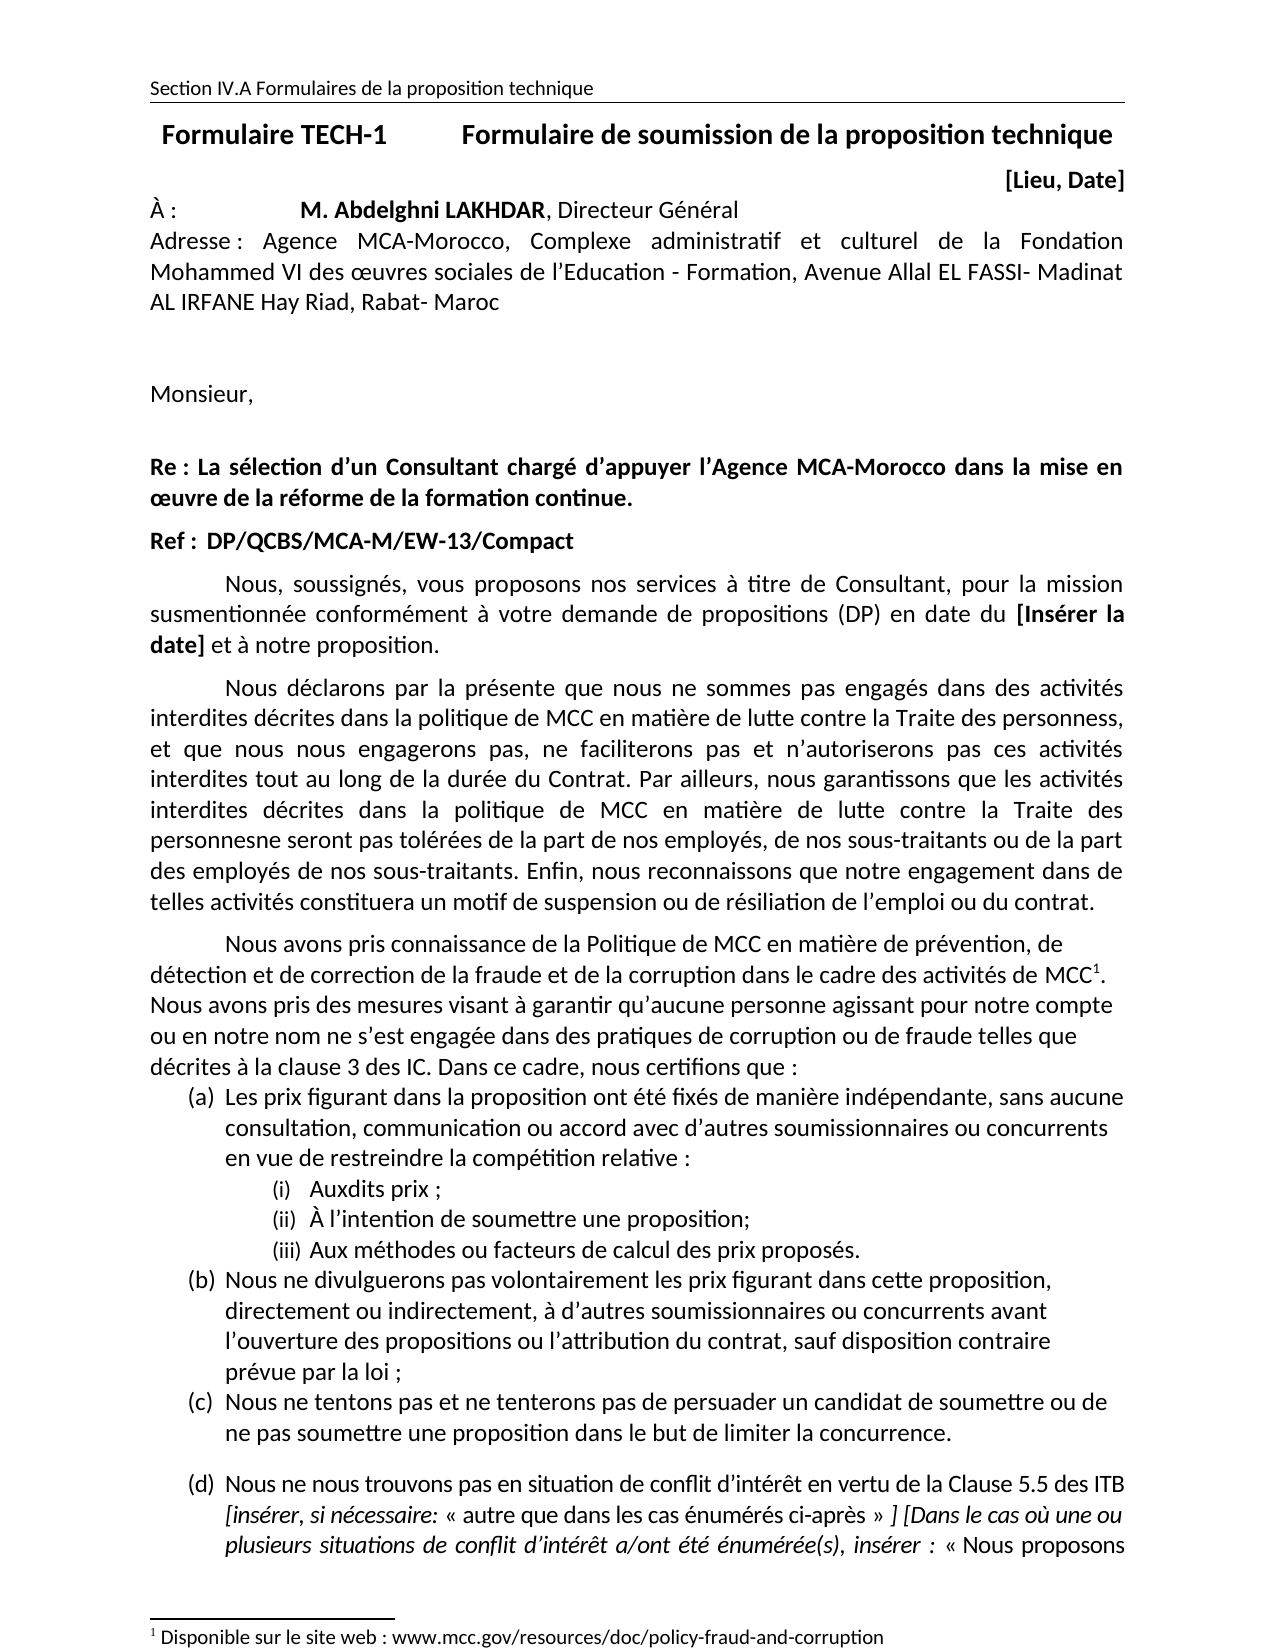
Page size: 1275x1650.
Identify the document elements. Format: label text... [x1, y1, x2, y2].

text Ref : DP/QCBS/MCA-M/EW-13/Compact [150, 525, 1125, 555]
text Nous, soussignés, vous proposons nos services à titre de Consultant, pour la mission susmentionnée conformément à votre demande de propositions (DP) en date du [Insérer la date] et à notre proposition. [150, 568, 1125, 659]
list Nous ne tentons pas et ne tenterons pas de persuader un candidat de soumettre ou de ne pas soumettre une proposition dans le but de limiter la concurrence. [187, 1386, 1125, 1447]
text Re : La sélection d’un Consultant chargé d’appuyer l’Agence MCA-Morocco dans la mise en œuvre de la réforme de la formation continue. [150, 451, 1125, 512]
list Auxdits prix ; [272, 1173, 1125, 1203]
list Les prix figurant dans la proposition ont été fixés de manière indépendante, sans aucune consultation, communication ou accord avec d’autres soumissionnaires ou concurrents en vue de restreindre la compétition relative : [187, 1081, 1125, 1173]
list À l’intention de soumettre une proposition; [272, 1203, 1125, 1234]
text Nous déclarons par la présente que nous ne sommes pas engagés dans des activités interdites décrites dans la politique de MCC en matière de lutte contre la Traite des personness, et que nous nous engagerons pas, ne faciliterons pas et n’autoriserons pas ces activités interdites tout au long de la durée du Contrat. Par ailleurs, nous garantissons que les activités interdites décrites dans la politique de MCC en matière de lutte contre la Traite des personnesne seront pas tolérées de la part de nos employés, de nos sous-traitants ou de la part des employés de nos sous-traitants. Enfin, nous reconnaissons que notre engagement dans de telles activités constituera un motif de suspension ou de résiliation de l’emploi ou du contrat. [150, 672, 1125, 916]
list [187, 1468, 1125, 1560]
text Nous avons pris connaissance de la Politique de MCC en matière de prévention, de détection et de correction de la fraude et de la corruption dans le cadre des activités de MCC. Nous avons pris des mesures visant à garantir qu’aucune personne agissant pour notre compte ou en notre nom ne s’est engagée dans des pratiques de corruption ou de fraude telles que décrites à la clause 3 des IC. Dans ce cadre, nous certifions que : [150, 929, 1125, 1081]
text [Lieu, Date] [150, 164, 1125, 195]
list Nous ne divulguerons pas volontairement les prix figurant dans cette proposition, directement ou indirectement, à d’autres soumissionnaires ou concurrents avant l’ouverture des propositions ou l’attribution du contrat, sauf disposition contraire prévue par la loi ; [187, 1264, 1125, 1386]
list Aux méthodes ou facteurs de calcul des prix proposés. [272, 1234, 1125, 1264]
subtitle Formulaire TECH-1 Formulaire de soumission de la proposition technique [150, 116, 1125, 152]
text Monsieur, [150, 378, 1125, 408]
text À : M. Abdelghni LAKHDAR, Directeur Général [150, 195, 1125, 225]
text Adresse : Agence MCA-Morocco, Complexe administratif et culturel de la Fondation Mohammed VI des œuvres sociales de l’Education - Formation, Avenue Allal EL FASSI- Madinat AL IRFANE Hay Riad, Rabat- Maroc [150, 225, 1125, 317]
